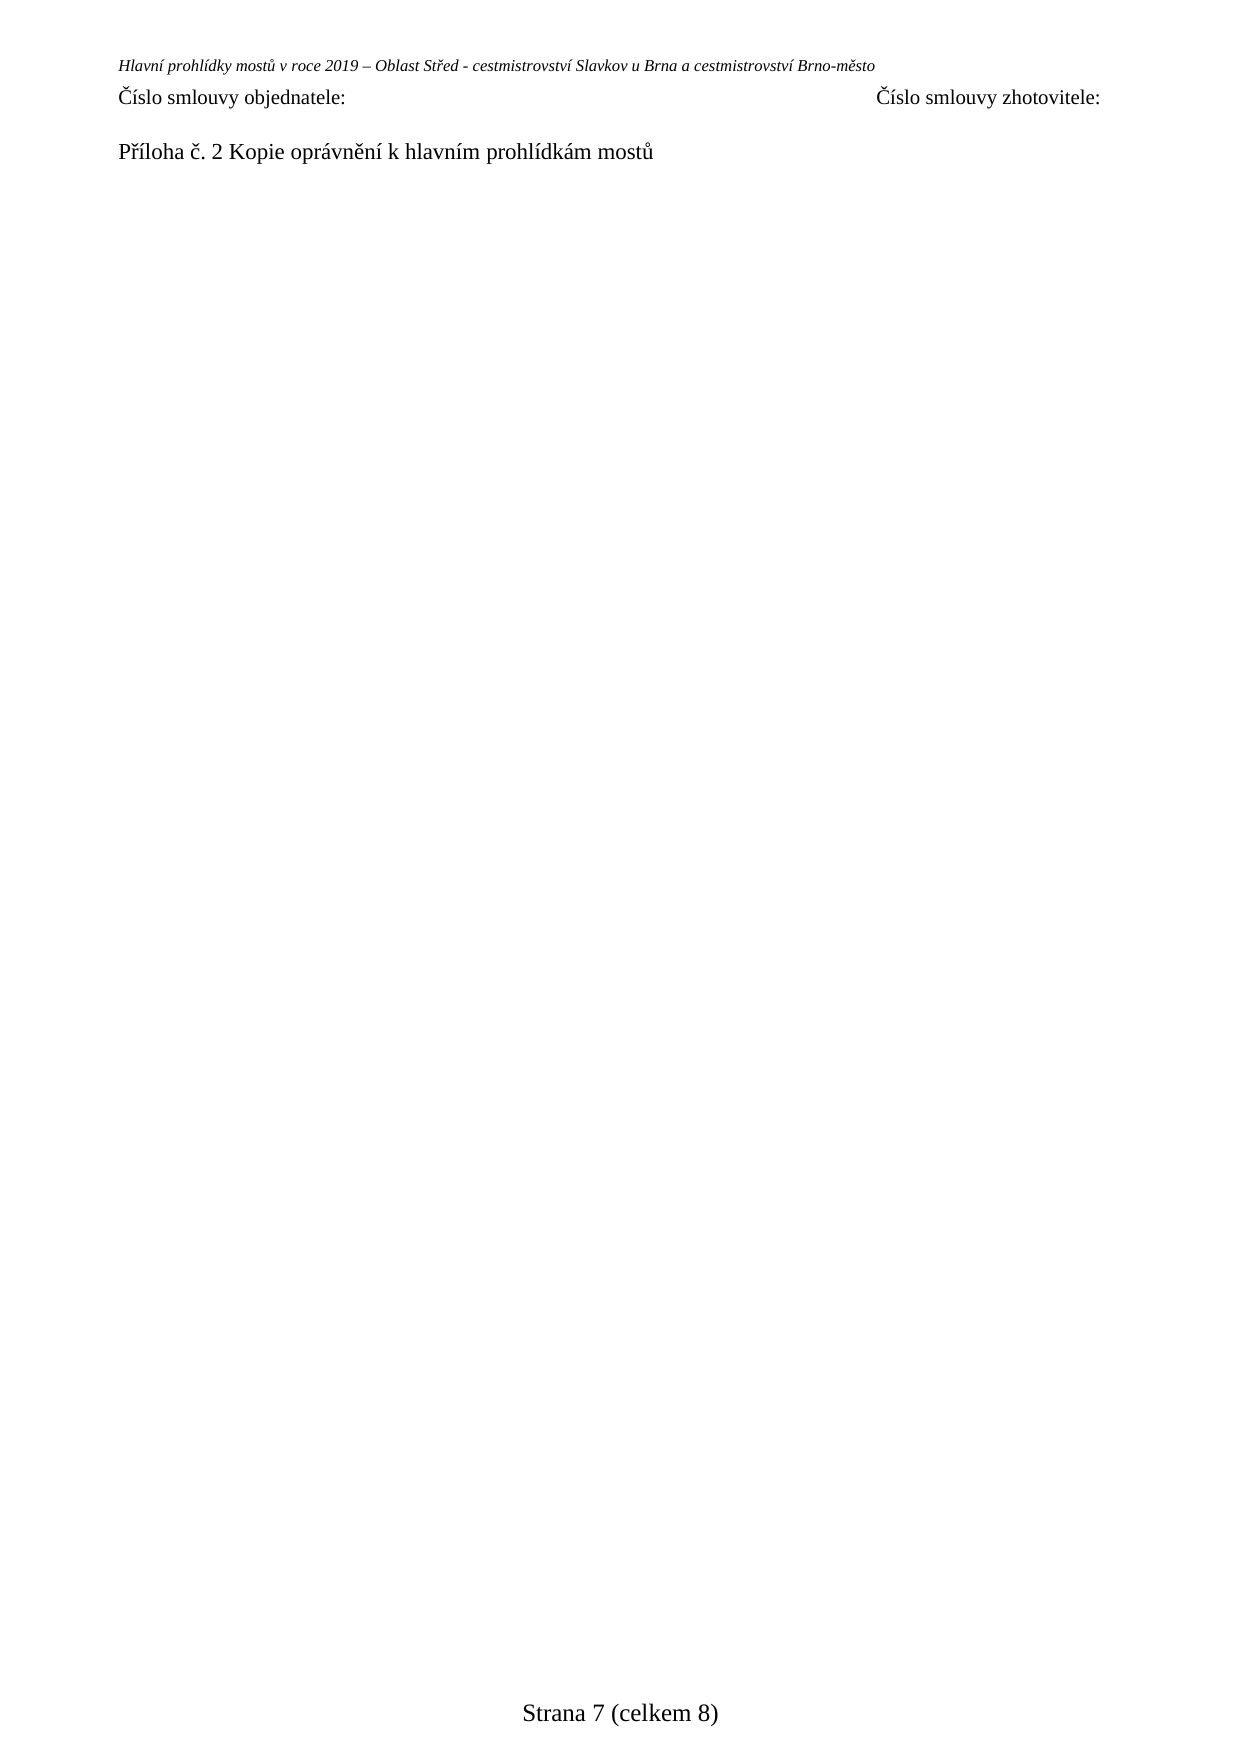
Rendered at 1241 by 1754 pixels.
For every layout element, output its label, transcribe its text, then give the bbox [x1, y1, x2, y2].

text Příloha č. 2 Kopie oprávnění k hlavním prohlídkám mostů [118, 138, 1122, 164]
